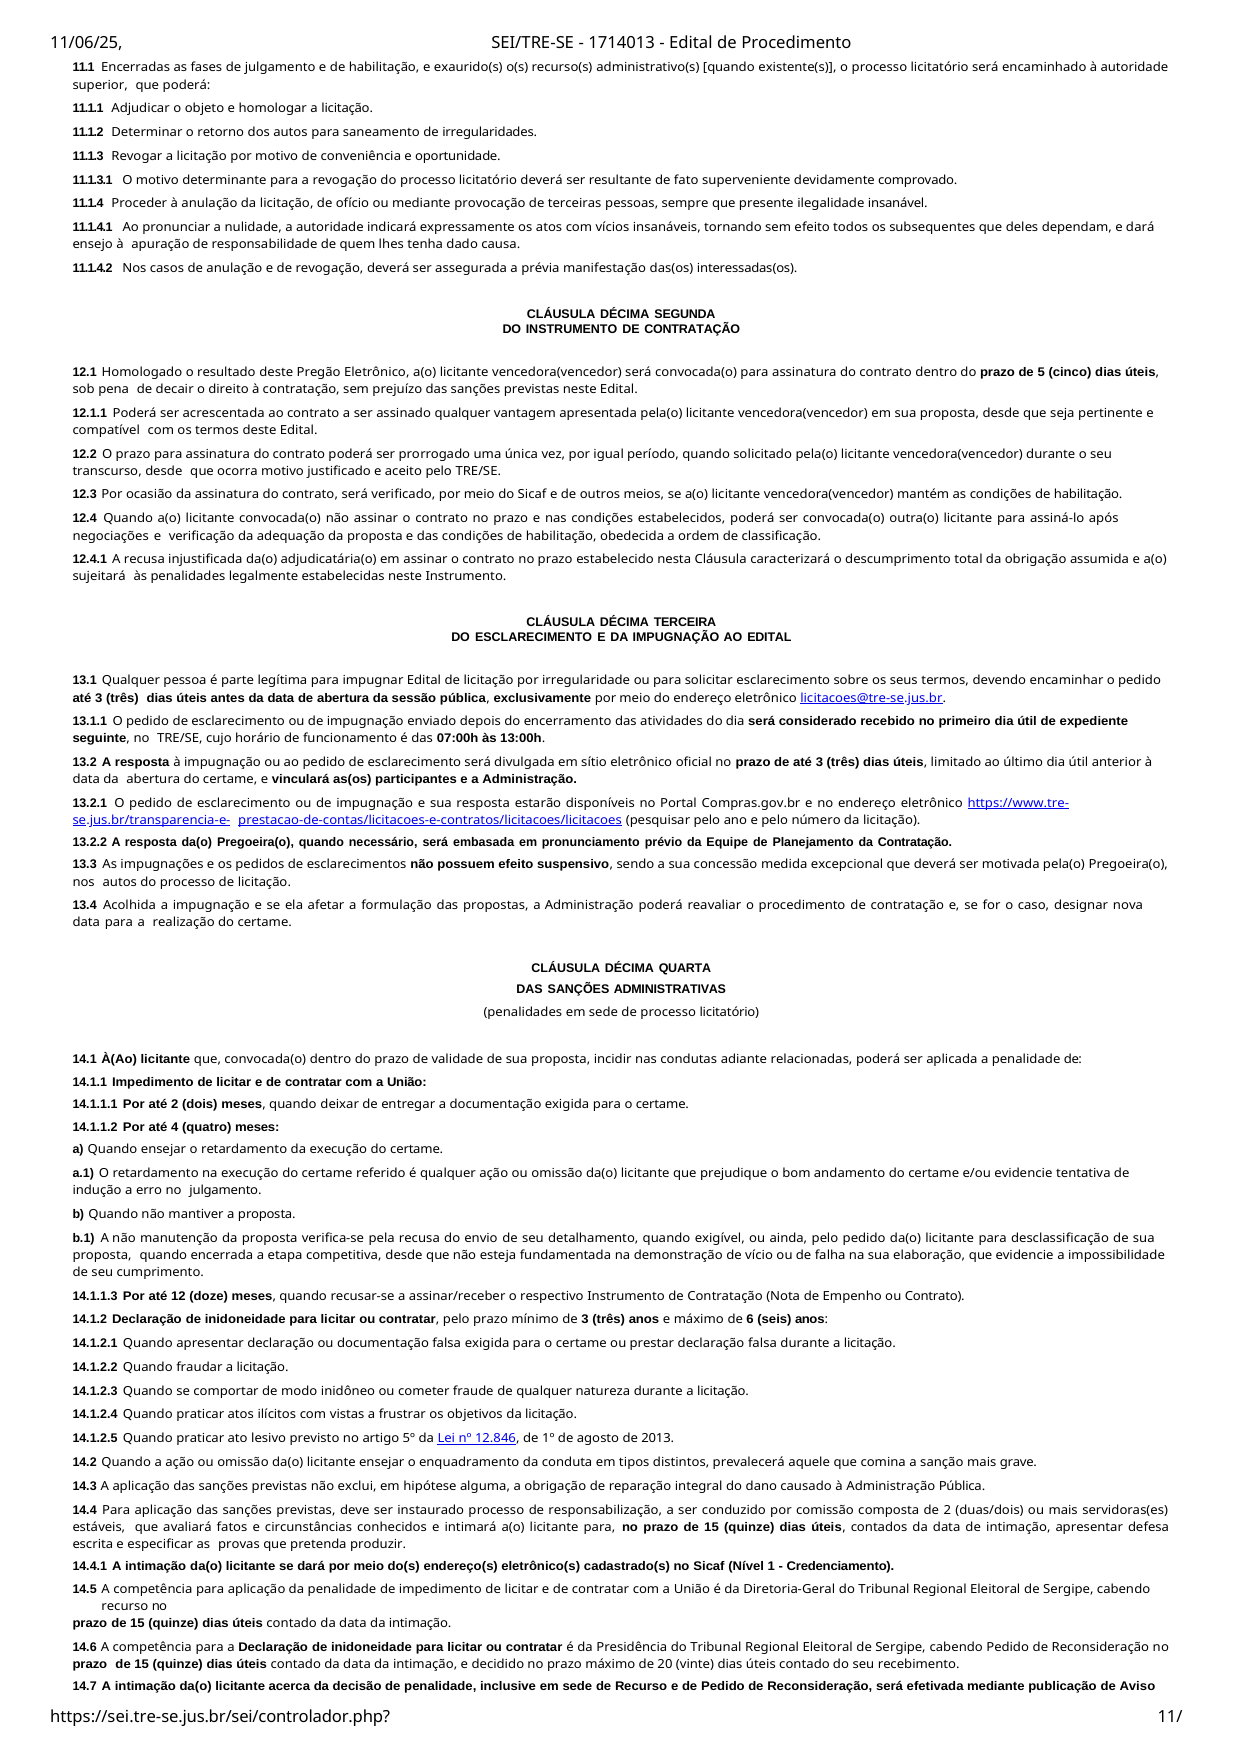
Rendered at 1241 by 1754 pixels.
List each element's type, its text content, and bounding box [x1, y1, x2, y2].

list As impugnações e os pedidos de esclarecimentos não possuem efeito suspensivo, sendo a sua concessão medida excepcional que deverá ser motivada pela(o) Pregoeira(o), nos autos do processo de licitação. [72, 856, 1170, 890]
list A competência para aplicação da penalidade de impedimento de licitar e de contratar com a União é da Diretoria-Geral do Tribunal Regional Eleitoral de Sergipe, cabendo recurso no [72, 1580, 1196, 1614]
list A aplicação das sanções previstas não exclui, em hipótese alguma, a obrigação de reparação integral do dano causado à Administração Pública. [72, 1477, 1196, 1494]
text DO INSTRUMENTO DE CONTRATAÇÃO [59, 321, 1183, 336]
list Encerradas as fases de julgamento e de habilitação, e exaurido(s) o(s) recurso(s) administrativo(s) [quando existente(s)], o processo licitatório será encaminhado à autoridade superior, que poderá: [72, 58, 1170, 93]
text (penalidades em sede de processo licitatório) [59, 1003, 1183, 1020]
subtitle CLÁUSULA DÉCIMA SEGUNDA [59, 307, 1183, 321]
list Acolhida a impugnação e se ela afetar a formulação das propostas, a Administração poderá reavaliar o procedimento de contratação e, se for o caso, designar nova data para a realização do certame. [72, 896, 1170, 931]
list Declaração de inidoneidade para licitar ou contratar, pelo prazo mínimo de 3 (três) anos e máximo de 6 (seis) anos: [72, 1310, 1196, 1327]
list Nos casos de anulação e de revogação, deverá ser assegurada a prévia manifestação das(os) interessadas(os). [72, 259, 1196, 276]
list A resposta à impugnação ou ao pedido de esclarecimento será divulgada em sítio eletrônico oficial no prazo de até 3 (três) dias úteis, limitado ao último dia útil anterior à data da abertura do certame, e vinculará as(os) participantes e a Administração. [72, 753, 1170, 787]
subtitle CLÁUSULA DÉCIMA QUARTA [59, 961, 1183, 975]
list Revogar a licitação por motivo de conveniência e oportunidade. [72, 147, 1196, 164]
subtitle Por até 4 (quatro) meses: [72, 1119, 1196, 1134]
subtitle A resposta da(o) Pregoeira(o), quando necessário, será embasada em pronunciamento prévio da Equipe de Planejamento da Contratação. [72, 834, 1196, 849]
list Por até 12 (doze) meses, quando recusar-se a assinar/receber o respectivo Instrumento de Contratação (Nota de Empenho ou Contrato). [72, 1287, 1196, 1304]
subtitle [72, 1679, 1170, 1693]
list Qualquer pessoa é parte legítima para impugnar Edital de licitação por irregularidade ou para solicitar esclarecimento sobre os seus termos, devendo encaminhar o pedido até 3 (três) dias úteis antes da data de abertura da sessão pública, exclusivamente por meio do endereço eletrônico licitacoes@tre-se.jus.br. [72, 671, 1170, 706]
list Quando apresentar declaração ou documentação falsa exigida para o certame ou prestar declaração falsa durante a licitação. [72, 1334, 1196, 1351]
text prazo de 15 (quinze) dias úteis contado da data da intimação. [72, 1614, 1196, 1631]
list A competência para a Declaração de inidoneidade para licitar ou contratar é da Presidência do Tribunal Regional Eleitoral de Sergipe, cabendo Pedido de Reconsideração no prazo de 15 (quinze) dias úteis contado da data da intimação, e decidido no prazo máximo de 20 (vinte) dias úteis contado do seu recebimento. [72, 1638, 1170, 1672]
list Por ocasião da assinatura do contrato, será verificado, por meio do Sicaf e de outros meios, se a(o) licitante vencedora(vencedor) mantém as condições de habilitação. [72, 486, 1196, 503]
list Proceder à anulação da licitação, de ofício ou mediante provocação de terceiras pessoas, sempre que presente ilegalidade insanável. [72, 194, 1196, 212]
list A recusa injustificada da(o) adjudicatária(o) em assinar o contrato no prazo estabelecido nesta Cláusula caracterizará o descumprimento total da obrigação assumida e a(o) sujeitará às penalidades legalmente estabelecidas neste Instrumento. [72, 550, 1170, 584]
subtitle CLÁUSULA DÉCIMA TERCEIRA [59, 615, 1183, 629]
text DAS SANÇÕES ADMINISTRATIVAS [59, 982, 1183, 996]
list O prazo para assinatura do contrato poderá ser prorrogado uma única vez, por igual período, quando solicitado pela(o) licitante vencedora(vencedor) durante o seu transcurso, desde que ocorra motivo justificado e aceito pelo TRE/SE. [72, 445, 1170, 479]
list Determinar o retorno dos autos para saneamento de irregularidades. [72, 123, 1196, 140]
list O pedido de esclarecimento ou de impugnação enviado depois do encerramento das atividades do dia será considerado recebido no primeiro dia útil de expediente seguinte, no TRE/SE, cujo horário de funcionamento é das 07:00h às 13:00h. [72, 712, 1170, 746]
text DO ESCLARECIMENTO E DA IMPUGNAÇÃO AO EDITAL [59, 629, 1183, 644]
list Quando praticar ato lesivo previsto no artigo 5º da Lei nº 12.846, de 1º de agosto de 2013. [72, 1429, 1196, 1446]
list A não manutenção da proposta verifica-se pela recusa do envio de seu detalhamento, quando exigível, ou ainda, pelo pedido da(o) licitante para desclassificação de sua proposta, quando encerrada a etapa competitiva, desde que não esteja fundamentada na demonstração de vício ou de falha na sua elaboração, que evidencie a impossibilidade de seu cumprimento. [72, 1229, 1170, 1280]
list O retardamento na execução do certame referido é qualquer ação ou omissão da(o) licitante que prejudique o bom andamento do certame e/ou evidencie tentativa de indução a erro no julgamento. [72, 1164, 1170, 1198]
list Por até 2 (dois) meses, quando deixar de entregar a documentação exigida para o certame. [72, 1095, 1196, 1112]
list Quando se comportar de modo inidôneo ou cometer fraude de qualquer natureza durante a licitação. [72, 1382, 1196, 1399]
list Quando não mantiver a proposta. [72, 1205, 1196, 1222]
list Homologado o resultado deste Pregão Eletrônico, a(o) licitante vencedora(vencedor) será convocada(o) para assinatura do contrato dentro do prazo de 5 (cinco) dias úteis, sob pena de decair o direito à contratação, sem prejuízo das sanções previstas neste Edital. [72, 363, 1170, 398]
list Quando praticar atos ilícitos com vistas a frustrar os objetivos da licitação. [72, 1406, 1196, 1423]
list Adjudicar o objeto e homologar a licitação. [72, 99, 1196, 116]
list Quando a ação ou omissão da(o) licitante ensejar o enquadramento da conduta em tipos distintos, prevalecerá aquele que comina a sanção mais grave. [72, 1453, 1196, 1470]
list Quando ensejar o retardamento da execução do certame. [72, 1140, 1196, 1157]
list Ao pronunciar a nulidade, a autoridade indicará expressamente os atos com vícios insanáveis, tornando sem efeito todos os subsequentes que deles dependam, e dará ensejo à apuração de responsabilidade de quem lhes tenha dado causa. [72, 218, 1170, 253]
list Poderá ser acrescentada ao contrato a ser assinado qualquer vantagem apresentada pela(o) licitante vencedora(vencedor) em sua proposta, desde que seja pertinente e compatível com os termos deste Edital. [72, 404, 1170, 438]
list O motivo determinante para a revogação do processo licitatório deverá ser resultante de fato superveniente devidamente comprovado. [72, 171, 1196, 188]
subtitle A intimação da(o) licitante se dará por meio do(s) endereço(s) eletrônico(s) cadastrado(s) no Sicaf (Nível 1 - Credenciamento). [72, 1559, 1196, 1573]
list Quando a(o) licitante convocada(o) não assinar o contrato no prazo e nas condições estabelecidos, poderá ser convocada(o) outra(o) licitante para assiná-lo após negociações e verificação da adequação da proposta e das condições de habilitação, obedecida a ordem de classificação. [72, 509, 1170, 544]
subtitle Impedimento de licitar e de contratar com a União: [72, 1074, 1196, 1089]
list Quando fraudar a licitação. [72, 1358, 1196, 1375]
list À(Ao) licitante que, convocada(o) dentro do prazo de validade de sua proposta, incidir nas condutas adiante relacionadas, poderá ser aplicada a penalidade de: [72, 1051, 1196, 1068]
list Para aplicação das sanções previstas, deve ser instaurado processo de responsabilização, a ser conduzido por comissão composta de 2 (duas/dois) ou mais servidoras(es) estáveis, que avaliará fatos e circunstâncias conhecidos e intimará a(o) licitante para, no prazo de 15 (quinze) dias úteis, contados da data de intimação, apresentar defesa escrita e especificar as provas que pretenda produzir. [72, 1501, 1170, 1552]
list O pedido de esclarecimento ou de impugnação e sua resposta estarão disponíveis no Portal Compras.gov.br e no endereço eletrônico https://www.tre-se.jus.br/transparencia-e- prestacao-de-contas/licitacoes-e-contratos/licitacoes/licitacoes (pesquisar pelo ano e pelo número da licitação). [72, 794, 1170, 828]
